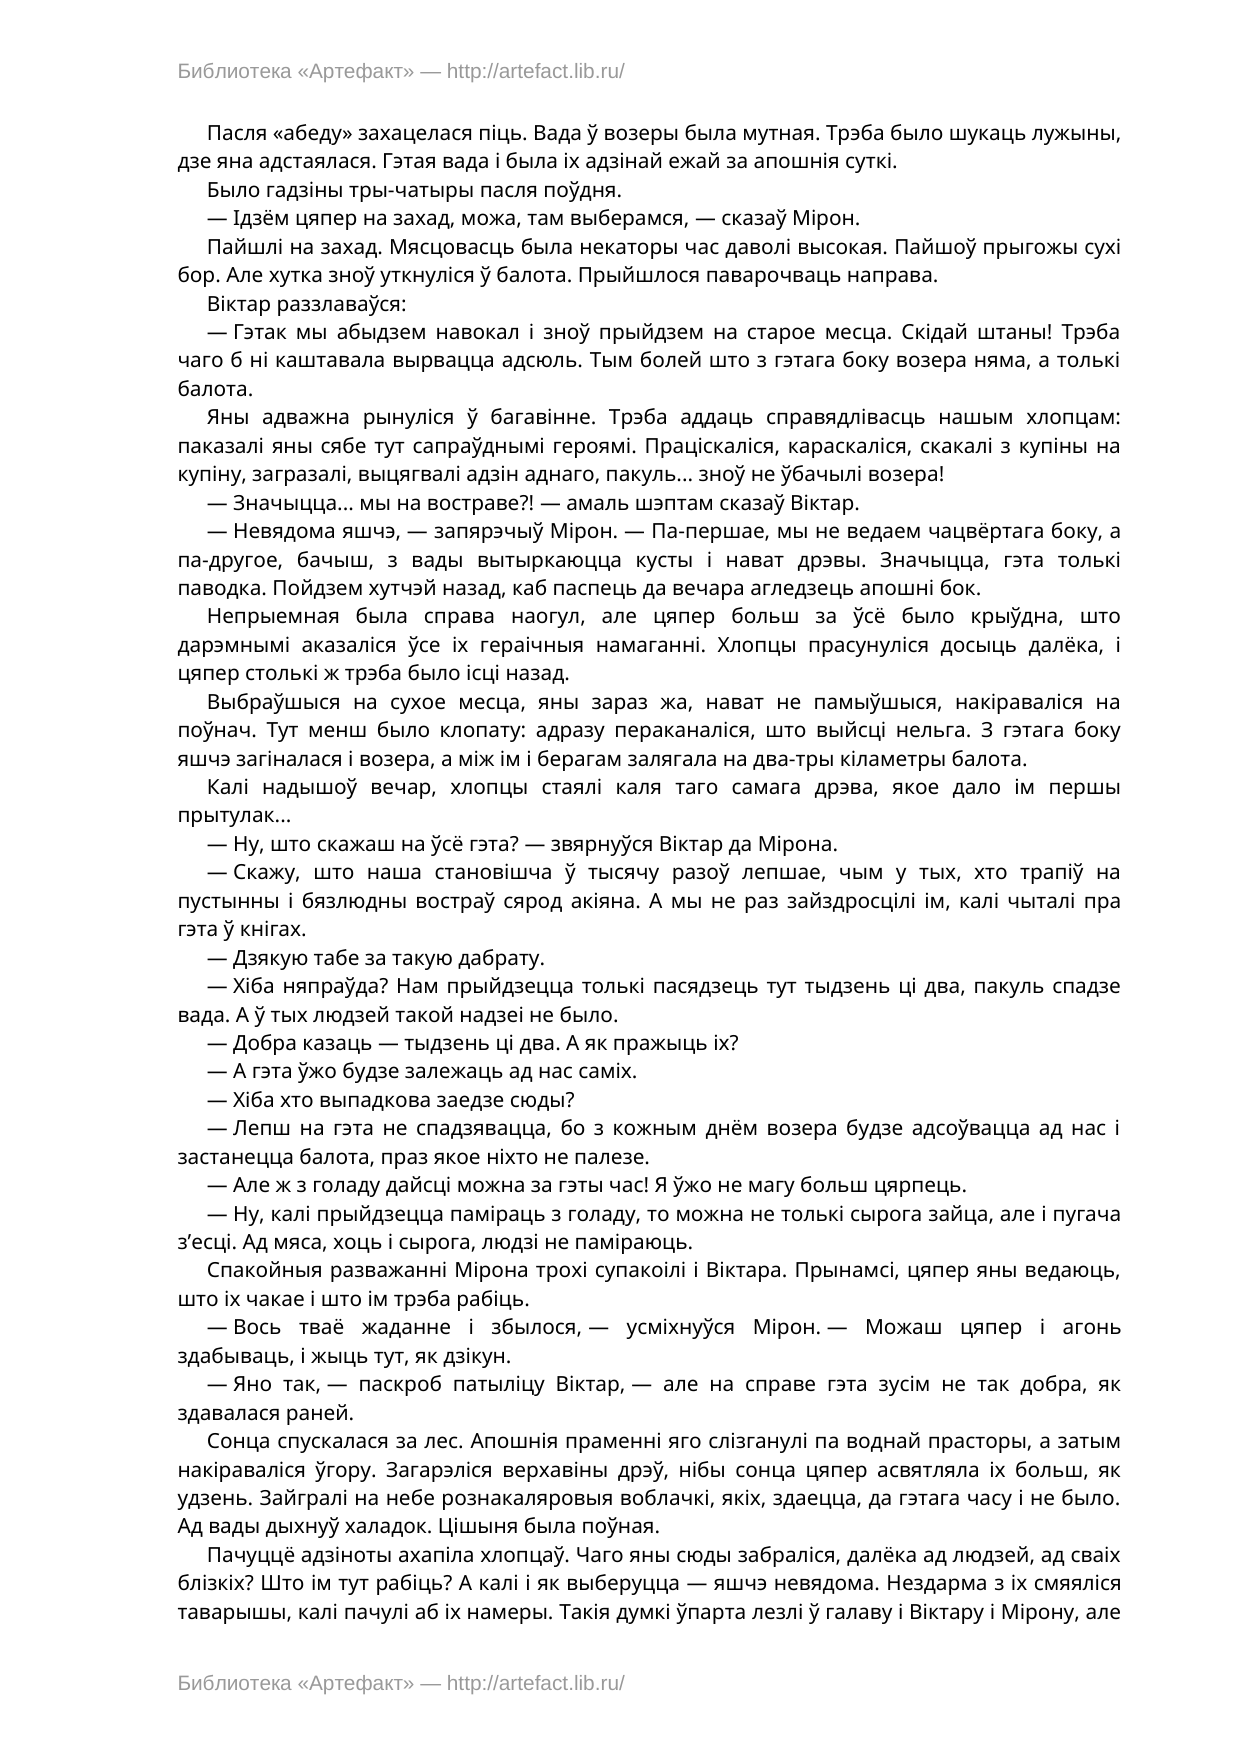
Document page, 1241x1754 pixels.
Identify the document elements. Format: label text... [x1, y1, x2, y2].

text — Ну, што скажаш на ўсё гэта? — звярнуўся Віктар да Мірона. [177, 829, 1122, 857]
text Пайшлі на захад. Мясцовасць была некаторы час даволі высокая. Пайшоў прыгожы сухі бор. Але хутка зноў уткнуліся ў балота. Прыйшлося паварочваць направа. [177, 232, 1122, 289]
text — Значыцца... мы на востраве?! — амаль шэптам сказаў Віктар. [177, 488, 1122, 516]
text — Хіба няпраўда? Нам прыйдзецца толькі пасядзець тут тыдзень ці два, пакуль спадзе вада. А ў тых людзей такой надзеі не было. [177, 971, 1122, 1028]
text — А гэта ўжо будзе залежаць ад нас саміх. [177, 1057, 1122, 1085]
text Непрыемная была справа наогул, але цяпер больш за ўсё было крыўдна, што дарэмнымі аказаліся ўсе іх гераічныя намаганні. Хлопцы прасунуліся досыць далёка, і цяпер столькі ж трэба было ісці назад. [177, 602, 1122, 687]
text Калі надышоў вечар, хлопцы стаялі каля таго самага дрэва, якое дало ім першы прытулак... [177, 772, 1122, 829]
text — Яно так, — паскроб патыліцу Віктар, — але на справе гэта зусім не так добра, як здавалася раней. [177, 1369, 1122, 1426]
text Яны адважна рынуліся ў багавінне. Трэба аддаць справядлівасць нашым хлопцам: паказалі яны сябе тут сапраўднымі героямі. Праціскаліся, караскаліся, скакалі з купіны на купіну, загразалі, выцягвалі адзін аднаго, пакуль... зноў не ўбачылі возера! [177, 402, 1122, 488]
text Было гадзіны тры-чатыры пасля поўдня. [177, 175, 1122, 203]
text — Ну, калі прыйдзецца паміраць з голаду, то можна не толькі сырога зайца, але і пугача з’есці. Ад мяса, хоць і сырога, людзі не паміраюць. [177, 1199, 1122, 1256]
text Сонца спускалася за лес. Апошнія праменні яго слізганулі па воднай прасторы, а затым накіраваліся ўгору. Загарэліся верхавіны дрэў, нібы сонца цяпер асвятляла іх больш, як удзень. Зайгралі на небе рознакаляровыя воблачкі, якіх, здаецца, да гэтага часу і не было. Ад вады дыхнуў халадок. Цішыня была поўная. [177, 1426, 1122, 1540]
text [177, 1540, 1122, 1625]
text — Ідзём цяпер на захад, можа, там выберамся, — сказаў Мірон. [177, 203, 1122, 232]
text Віктар раззлаваўся: [177, 289, 1122, 317]
text — Невядома яшчэ, — запярэчыў Мірон. — Па-першае, мы не ведаем чацвёртага боку, а па-другое, бачыш, з вады вытыркаюцца кусты і нават дрэвы. Значыцца, гэта толькі паводка. Пойдзем хутчэй назад, каб паспець да вечара агледзець апошні бок. [177, 516, 1122, 602]
text — Дзякую табе за такую дабрату. [177, 943, 1122, 971]
text — Добра казаць — тыдзень ці два. А як пражыць іх? [177, 1028, 1122, 1057]
text Выбраўшыся на сухое месца, яны зараз жа, нават не памыўшыся, накіраваліся на поўнач. Тут менш было клопату: адразу пераканаліся, што выйсці нельга. З гэтага боку яшчэ загіналася і возера, а між ім і берагам залягала на два-тры кіламетры балота. [177, 687, 1122, 772]
text Пасля «абеду» захацелася піць. Вада ў возеры была мутная. Трэба было шукаць лужыны, дзе яна адстаялася. Гэтая вада і была іх адзінай ежай за апошнія суткі. [177, 118, 1122, 175]
text — Хіба хто выпадкова заедзе сюды? [177, 1085, 1122, 1113]
text — Але ж з голаду дайсці можна за гэты час! Я ўжо не магу больш цярпець. [177, 1170, 1122, 1199]
text — Вось тваё жаданне і збылося, — усміхнуўся Мірон. — Можаш цяпер і агонь здабываць, і жыць тут, як дзікун. [177, 1312, 1122, 1369]
text — Гэтак мы абыдзем навокал і зноў прыйдзем на старое месца. Скідай штаны! Трэба чаго б ні каштавала вырвацца адсюль. Тым болей што з гэтага боку возера няма, а толькі балота. [177, 317, 1122, 402]
text Спакойныя разважанні Мірона трохі супакоілі і Віктара. Прынамсі, цяпер яны ведаюць, што іх чакае і што ім трэба рабіць. [177, 1256, 1122, 1312]
text — Скажу, што наша становішча ў тысячу разоў лепшае, чым у тых, хто трапіў на пустынны і бязлюдны востраў сярод акіяна. А мы не раз зайздросцілі ім, калі чыталі пра гэта ў кнігах. [177, 857, 1122, 943]
text — Лепш на гэта не спадзявацца, бо з кожным днём возера будзе адсоўвацца ад нас і застанецца балота, праз якое ніхто не палезе. [177, 1113, 1122, 1170]
